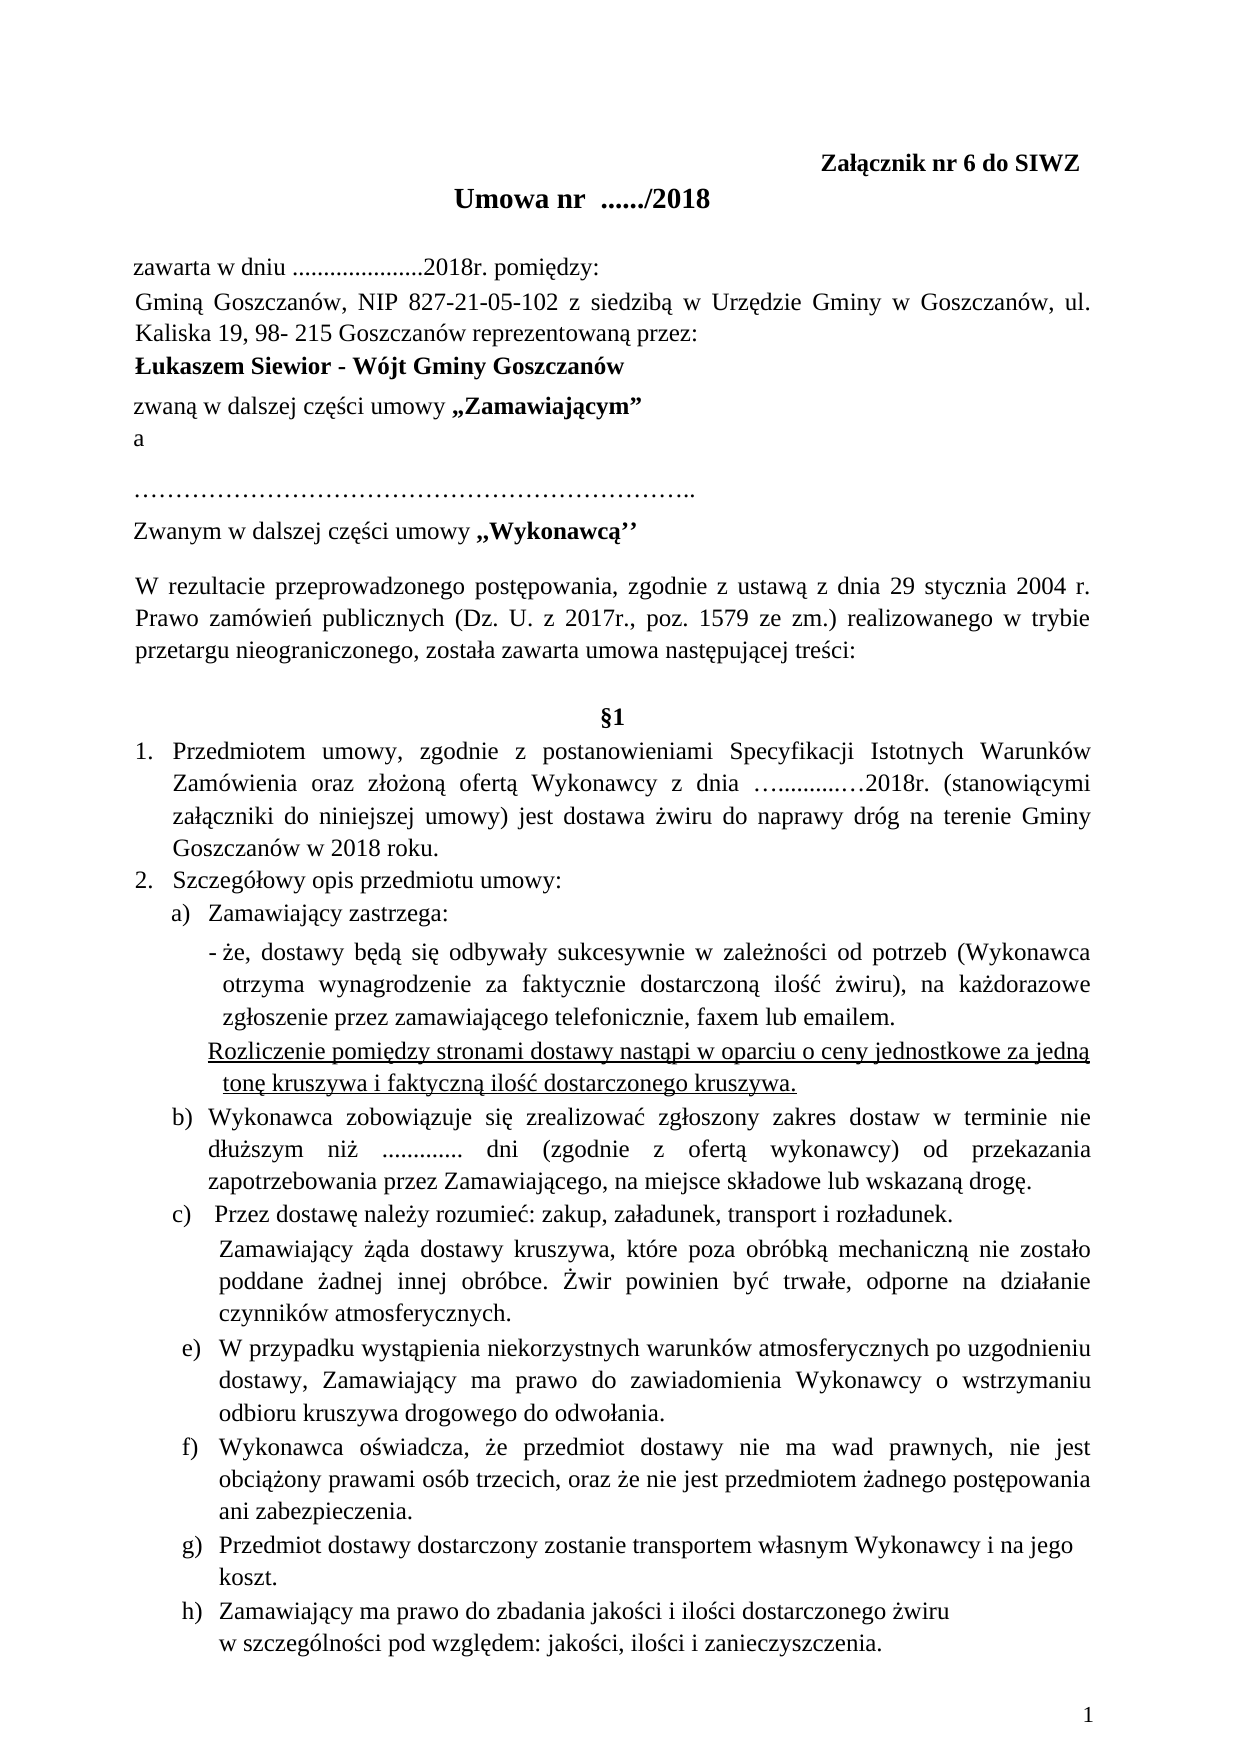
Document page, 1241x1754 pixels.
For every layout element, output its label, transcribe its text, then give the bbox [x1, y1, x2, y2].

list Wykonawca zobowiązuje się zrealizować zgłoszony zakres dostaw w terminie nie dłuższym niż ............. dni (zgodnie z ofertą wykonawcy) od przekazania zapotrzebowania przez Zamawiającego, na miejsce składowe lub wskazaną drogę. [172, 1102, 1092, 1195]
list Wykonawca oświadcza, że przedmiot dostawy nie ma wad prawnych, nie jest obciążony prawami osób trzecich, oraz że nie jest przedmiotem żadnego postępowania ani zabezpieczenia. [182, 1432, 1092, 1525]
text Umowa nr ....../2018 [454, 181, 1094, 215]
text Gminą Goszczanów, NIP 827-21-05-102 z siedzibą w Urzędzie Gminy w Goszczanów, ul. Kaliska 19, 98- 215 Goszczanów reprezentowaną przez: [135, 287, 1092, 347]
text Rozliczenie pomiędzy stronami dostawy nastąpi w oparciu o ceny jednostkowe za jedną tonę kruszywa i faktyczną ilość dostarczonego kruszywa. [207, 1036, 1092, 1097]
list Przedmiotem umowy, zgodnie z postanowieniami Specyfikacji Istotnych Warunków Zamówienia oraz złożoną ofertą Wykonawcy z dnia …..........…2018r. (stanowiącymi załączniki do niniejszej umowy) jest dostawa żwiru do naprawy dróg na terenie Gminy Goszczanów w 2018 roku. [134, 736, 1092, 862]
text Łukaszem Siewior - Wójt Gminy Goszczanów [135, 351, 1094, 380]
text Załącznik nr 6 do SIWZ [820, 148, 1094, 177]
text zwaną w dalszej części umowy „Zamawiającym” [133, 391, 931, 420]
text Zwanym w dalszej części umowy ,,Wykonawcą’’ [133, 523, 1094, 543]
list Przez dostawę należy rozumieć: zakup, załadunek, transport i rozładunek. [172, 1199, 1094, 1228]
list Szczegółowy opis przedmiotu umowy: [134, 866, 1094, 894]
list Przedmiot dostawy dostarczony zostanie transportem własnym Wykonawcy i na jego koszt. [182, 1531, 1092, 1591]
text ………………………………………………………….. [133, 481, 1094, 502]
text a [133, 423, 931, 452]
list że, dostawy będą się odbywały sukcesywnie w zależności od potrzeb (Wykonawca otrzyma wynagrodzenie za faktycznie dostarczoną ilość żwiru), na każdorazowe zgłoszenie przez zamawiającego telefonicznie, faxem lub emailem. [208, 937, 1092, 1030]
text W rezultacie przeprowadzonego postępowania, zgodnie z ustawą z dnia 29 stycznia 2004 r. Prawo zamówień publicznych (Dz. U. z 2017r., poz. 1579 ze zm.) realizowanego w trybie przetargu nieograniczonego, została zawarta umowa następującej treści: [135, 571, 1092, 664]
text §1 [133, 702, 1092, 731]
list Zamawiający ma prawo do zbadania jakości i ilości dostarczonego żwiru w szczególności pod względem: jakości, ilości i zanieczyszczenia. [182, 1596, 1092, 1657]
list Zamawiający zastrzega: [171, 898, 1094, 927]
text Zamawiający żąda dostawy kruszywa, które poza obróbką mechaniczną nie zostało poddane żadnej innej obróbce. Żwir powinien być trwałe, odporne na działanie czynników atmosferycznych. [219, 1234, 1092, 1327]
list W przypadku wystąpienia niekorzystnych warunków atmosferycznych po uzgodnieniu dostawy, Zamawiający ma prawo do zawiadomienia Wykonawcy o wstrzymaniu odbioru kruszywa drogowego do odwołania. [182, 1333, 1092, 1426]
text zawarta w dniu .....................2018r. pomiędzy: [133, 252, 1094, 281]
